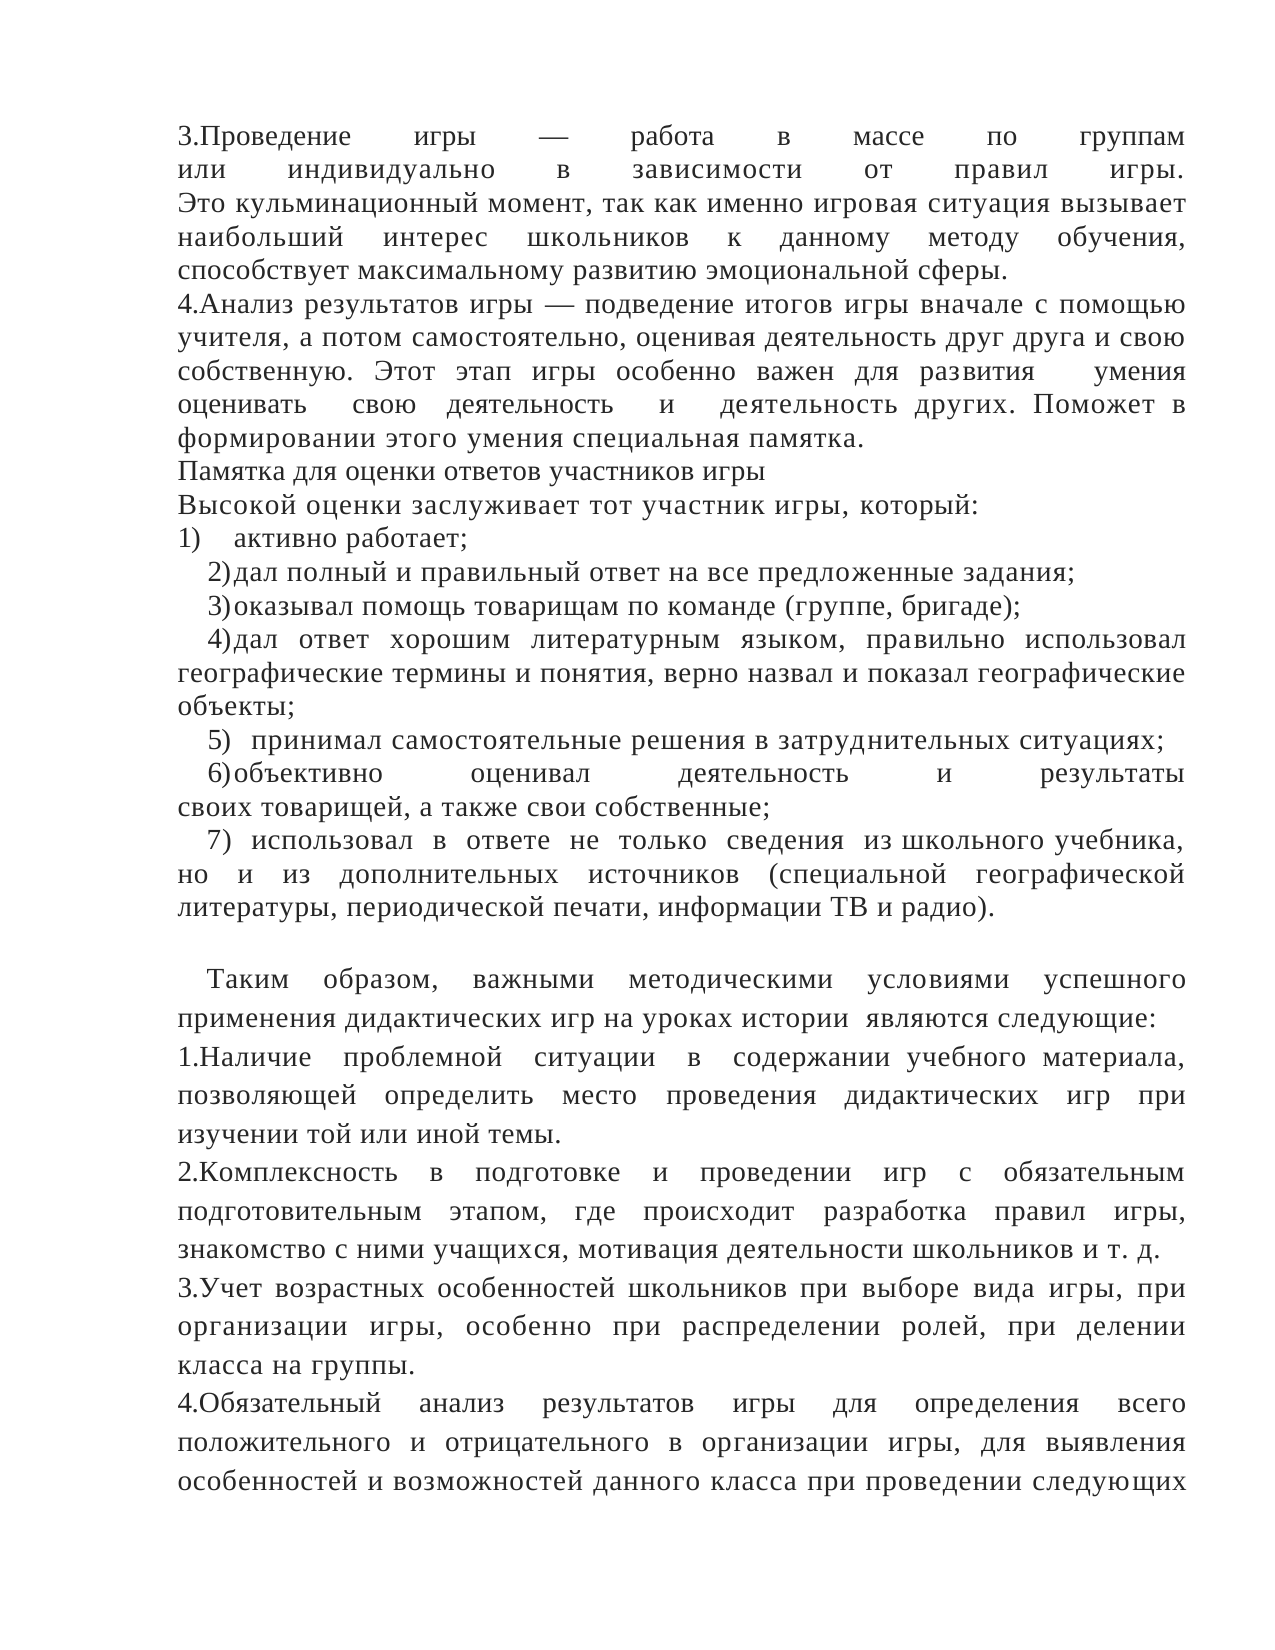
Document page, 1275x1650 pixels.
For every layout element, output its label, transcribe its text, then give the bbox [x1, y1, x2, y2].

text 2.Комплексность в подготовке и проведении игр с обязательным подготовительным этапом, где происходит разработка правил игры, знакомство с ними учащихся, мотивация деятельности школьников и т. д. [177, 1154, 1186, 1265]
text 1.Наличие проблемной ситуации в содержании учебного материала, позволяющей определить место проведения дидактических игр при изучении той или иной темы. [177, 1039, 1186, 1149]
list использовал в ответе не только сведения из школьного учебника, но и из дополнительных источников (специальной географической литературы, периодической печати, информации ТВ и радио). [177, 822, 1186, 923]
text Таким образом, важными методическими условиями успешного применения дидактических игр на уроках истории являются следующие: [177, 962, 1186, 1034]
text Высокой оценки заслуживает тот участник игры, который: [177, 487, 1186, 521]
text Памятка для оценки ответов участников игры [177, 453, 1186, 487]
text 4.Анализ результатов игры — подведение итогов игры вначале с помощью учителя, а потом самостоятельно, оценивая деятельность друг друга и свою собственную. Этот этап игры особенно важен для развития умения оценивать свою деятельность и деятельность других. Поможет в формировании этого умения специальная памятка. [177, 286, 1186, 453]
list дал полный и правильный ответ на все предложенные задания; [177, 554, 1186, 588]
text 3.Учет возрастных особенностей школьников при выборе вида игры, при организации игры, особенно при распределении ролей, при делении класса на группы. [177, 1270, 1186, 1381]
list дал ответ хорошим литературным языком, правильно использовал географические термины и понятия, верно назвал и показал географические объекты; [177, 621, 1186, 722]
list объективно оценивал деятельность и результаты своих товарищей, а также свои собственные; [177, 755, 1186, 822]
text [177, 1386, 1186, 1496]
list активно работает; [177, 521, 1186, 554]
list принимал самостоятельные решения в затруднительных ситуациях; [177, 722, 1186, 755]
text 3.Проведение игры — работа в массе по группам или индивидуально в зависимости от правил игры. Это кульминационный момент, так как именно игровая ситуация вызывает наибольший интерес школьников к данному методу обучения, способствует максимальному развитию эмоциональной сферы. [177, 118, 1186, 286]
list оказывал помощь товарищам по команде (группе, бригаде); [177, 588, 1186, 621]
